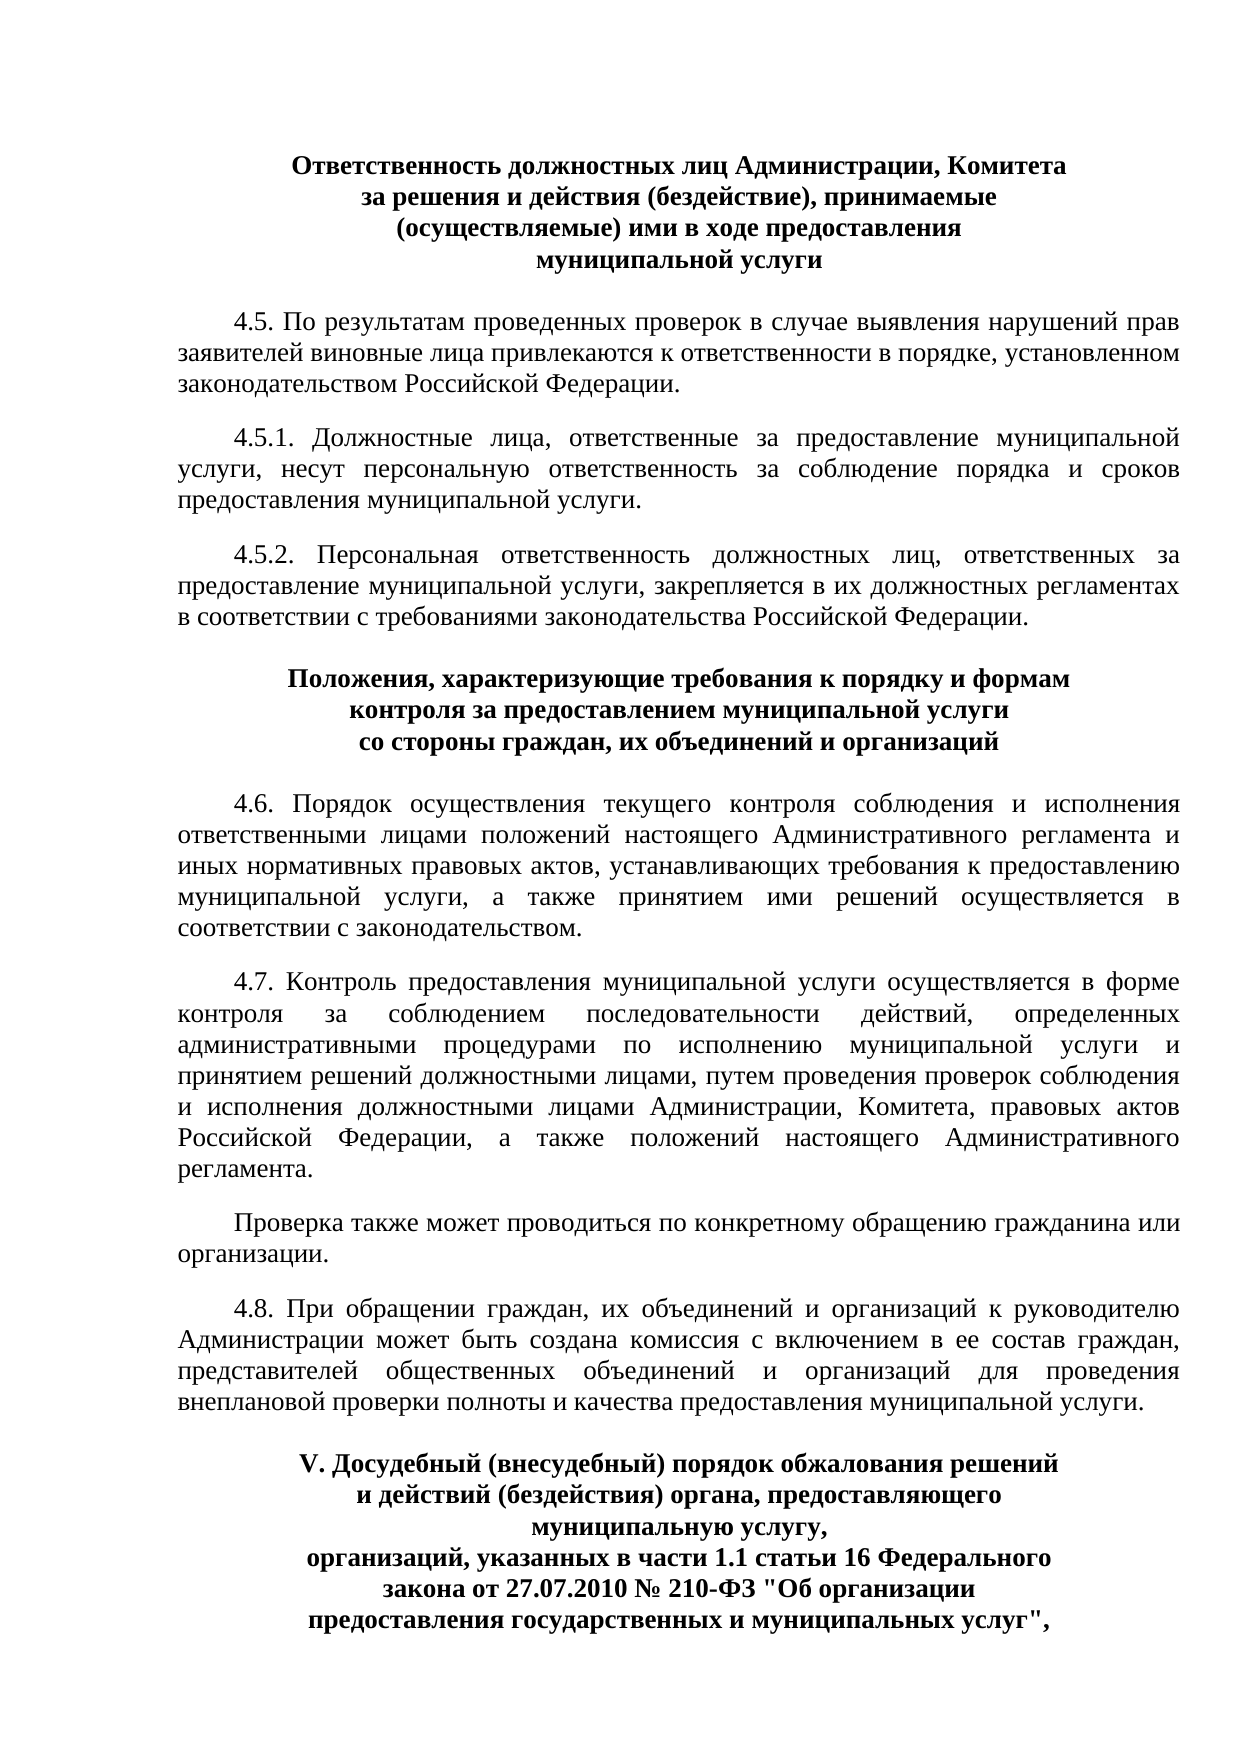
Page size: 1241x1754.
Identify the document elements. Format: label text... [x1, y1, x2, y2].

title муниципальной услуги [177, 243, 1181, 274]
title Ответственность должностных лиц Администрации, Комитета [177, 149, 1181, 180]
title V. Досудебный (внесудебный) порядок обжалования решений [177, 1447, 1181, 1478]
title контроля за предоставлением муниципальной услуги [177, 693, 1181, 724]
title за решения и действия (бездействие), принимаемые [177, 180, 1181, 212]
title со стороны граждан, их объединений и организаций [177, 724, 1181, 756]
text 4.5.1. Должностные лица, ответственные за предоставление муниципальной услуги, несут персональную ответственность за соблюдение порядка и сроков предоставления муниципальной услуги. [177, 421, 1181, 515]
text 4.5. По результатам проведенных проверок в случае выявления нарушений прав заявителей виновные лица привлекаются к ответственности в порядке, установленном законодательством Российской Федерации. [177, 305, 1181, 398]
text 4.7. Контроль предоставления муниципальной услуги осуществляется в форме контроля за соблюдением последовательности действий, определенных административными процедурами по исполнению муниципальной услуги и принятием решений должностными лицами, путем проведения проверок соблюдения и исполнения должностными лицами Администрации, Комитета, правовых актов Российской Федерации, а также положений настоящего Административного регламента. [177, 966, 1181, 1183]
text 4.6. Порядок осуществления текущего контроля соблюдения и исполнения ответственными лицами положений настоящего Административного регламента и иных нормативных правовых актов, устанавливающих требования к предоставлению муниципальной услуги, а также принятием ими решений осуществляется в соответствии с законодательством. [177, 787, 1181, 943]
text Проверка также может проводиться по конкретному обращению гражданина или организации. [177, 1206, 1181, 1269]
title Положения, характеризующие требования к порядку и формам [177, 662, 1181, 693]
title муниципальную услугу, [177, 1510, 1181, 1541]
title и действий (бездействия) органа, предоставляющего [177, 1478, 1181, 1510]
title закона от 27.07.2010 № 210-ФЗ "Об организации [177, 1572, 1181, 1603]
text 4.5.2. Персональная ответственность должностных лиц, ответственных за предоставление муниципальной услуги, закрепляется в их должностных регламентах в соответствии с требованиями законодательства Российской Федерации. [177, 538, 1181, 631]
title предоставления государственных и муниципальных услуг", [177, 1603, 1181, 1634]
title организаций, указанных в части 1.1 статьи 16 Федерального [177, 1541, 1181, 1572]
text 4.8. При обращении граждан, их объединений и организаций к руководителю Администрации может быть создана комиссия с включением в ее состав граждан, представителей общественных объединений и организаций для проведения внеплановой проверки полноты и качества предоставления муниципальной услуги. [177, 1292, 1181, 1416]
title (осуществляемые) ими в ходе предоставления [177, 212, 1181, 243]
